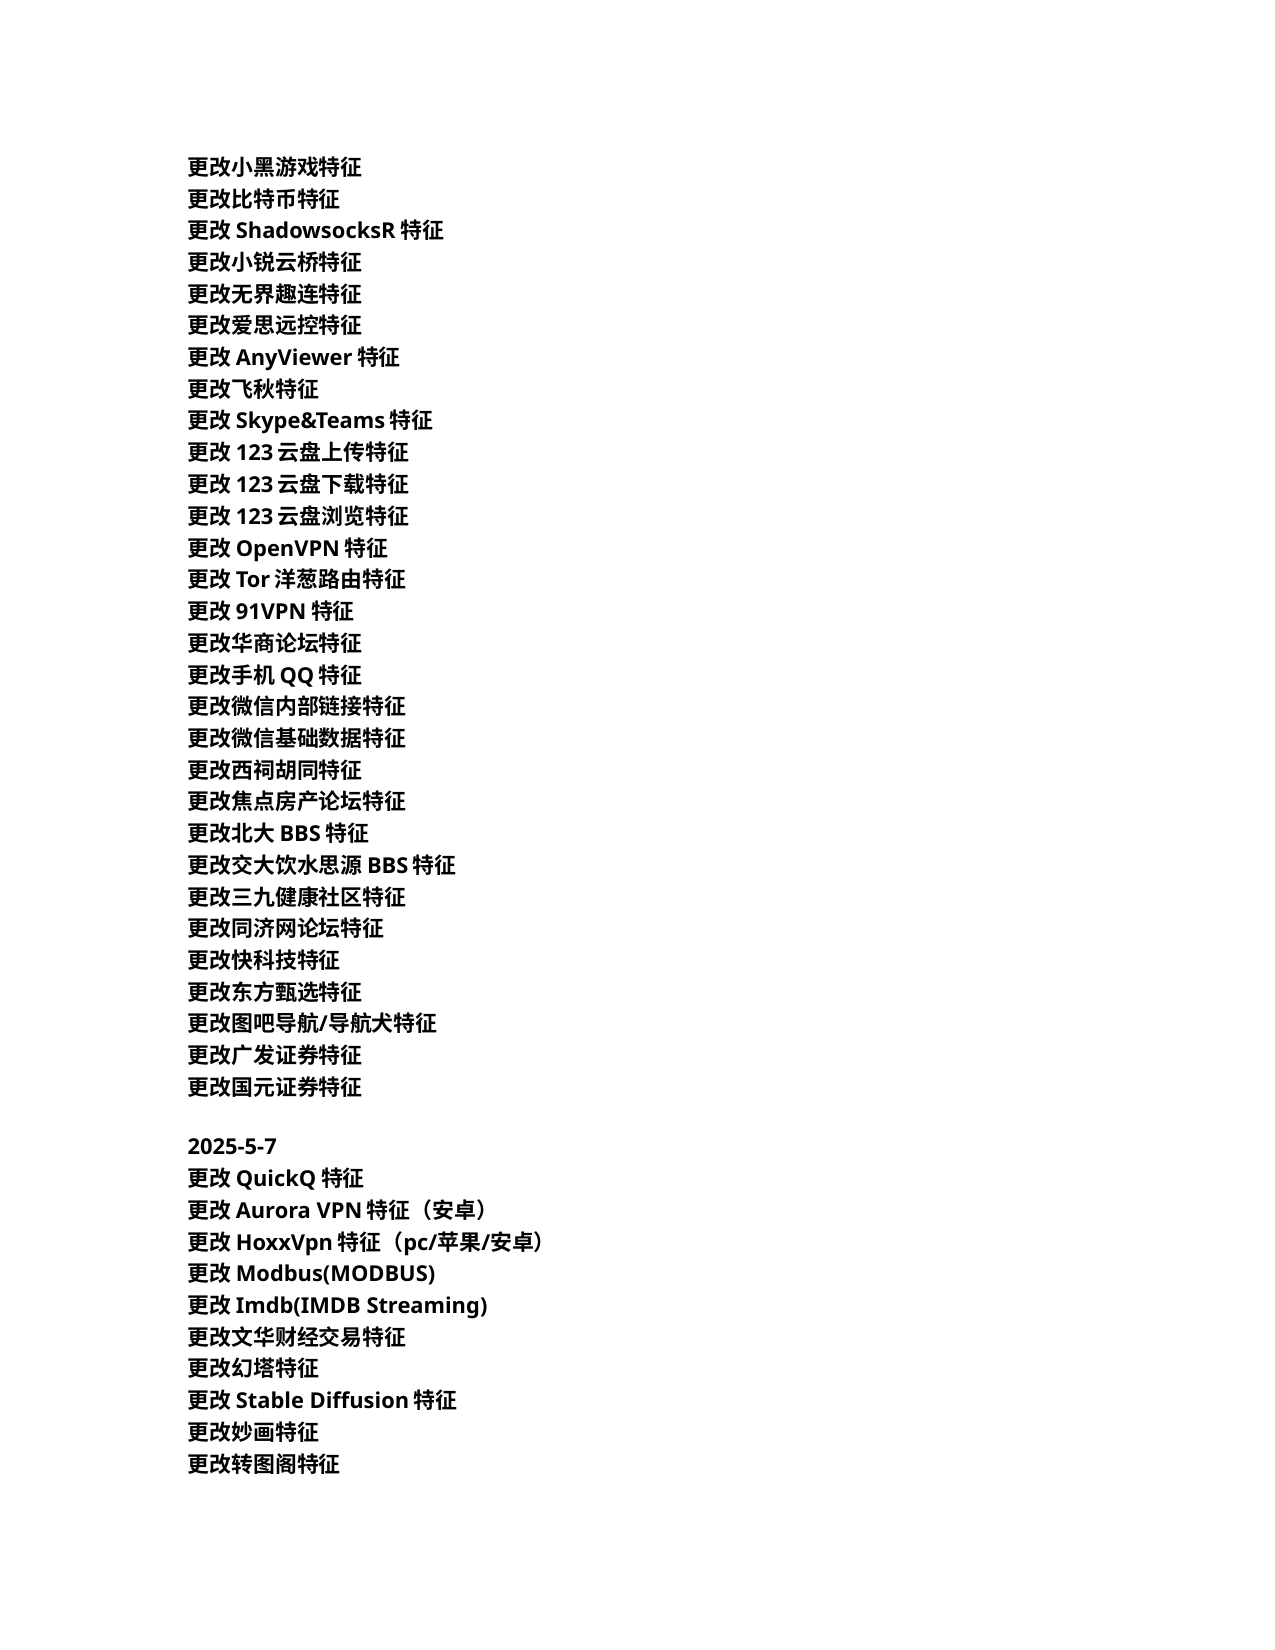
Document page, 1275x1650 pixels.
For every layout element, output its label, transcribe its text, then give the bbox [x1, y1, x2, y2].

text 更改小锐云桥特征 [187, 245, 1087, 277]
text 更改妙画特征 [187, 1415, 1087, 1447]
text 更改同济网论坛特征 [187, 911, 1087, 943]
text 更改91VPN特征 [187, 594, 1087, 626]
text 更改123云盘上传特征 [187, 435, 1087, 467]
text 更改焦点房产论坛特征 [187, 784, 1087, 816]
text 更改转图阁特征 [187, 1447, 1087, 1478]
text 更改交大饮水思源BBS特征 [187, 848, 1087, 879]
text 更改爱思远控特征 [187, 308, 1087, 340]
text 更改123云盘下载特征 [187, 467, 1087, 499]
text 更改微信基础数据特征 [187, 721, 1087, 753]
text 更改幻塔特征 [187, 1351, 1087, 1383]
text 更改OpenVPN特征 [187, 531, 1087, 562]
text 更改ShadowsocksR特征 [187, 213, 1087, 245]
text 更改手机QQ特征 [187, 658, 1087, 689]
text 更改Modbus(MODBUS) [187, 1256, 1087, 1288]
text 更改微信内部链接特征 [187, 689, 1087, 721]
text 更改图吧导航/导航犬特征 [187, 1006, 1087, 1038]
text 更改飞秋特征 [187, 372, 1087, 403]
text 更改HoxxVpn特征（pc/苹果/安卓） [187, 1224, 1087, 1256]
text 更改北大BBS特征 [187, 816, 1087, 848]
text 更改广发证券特征 [187, 1038, 1087, 1070]
text 更改文华财经交易特征 [187, 1320, 1087, 1351]
text 更改QuickQ特征 [187, 1161, 1087, 1193]
text 更改国元证券特征 [187, 1070, 1087, 1101]
text 更改Tor洋葱路由特征 [187, 562, 1087, 594]
text 2025-5-7 [187, 1131, 1087, 1161]
text 更改Imdb(IMDB Streaming) [187, 1288, 1087, 1320]
text 更改东方甄选特征 [187, 974, 1087, 1006]
text 更改比特币特征 [187, 182, 1087, 213]
text 更改Aurora VPN特征（安卓） [187, 1193, 1087, 1224]
text 更改123云盘浏览特征 [187, 499, 1087, 531]
text 更改AnyViewer特征 [187, 340, 1087, 372]
text 更改三九健康社区特征 [187, 879, 1087, 911]
text 更改华商论坛特征 [187, 626, 1087, 658]
text 更改西祠胡同特征 [187, 753, 1087, 784]
text 更改快科技特征 [187, 943, 1087, 974]
text 更改Stable Diffusion特征 [187, 1383, 1087, 1415]
text 更改小黑游戏特征 [187, 150, 1087, 182]
text 更改无界趣连特征 [187, 277, 1087, 308]
text 更改Skype&Teams特征 [187, 403, 1087, 435]
